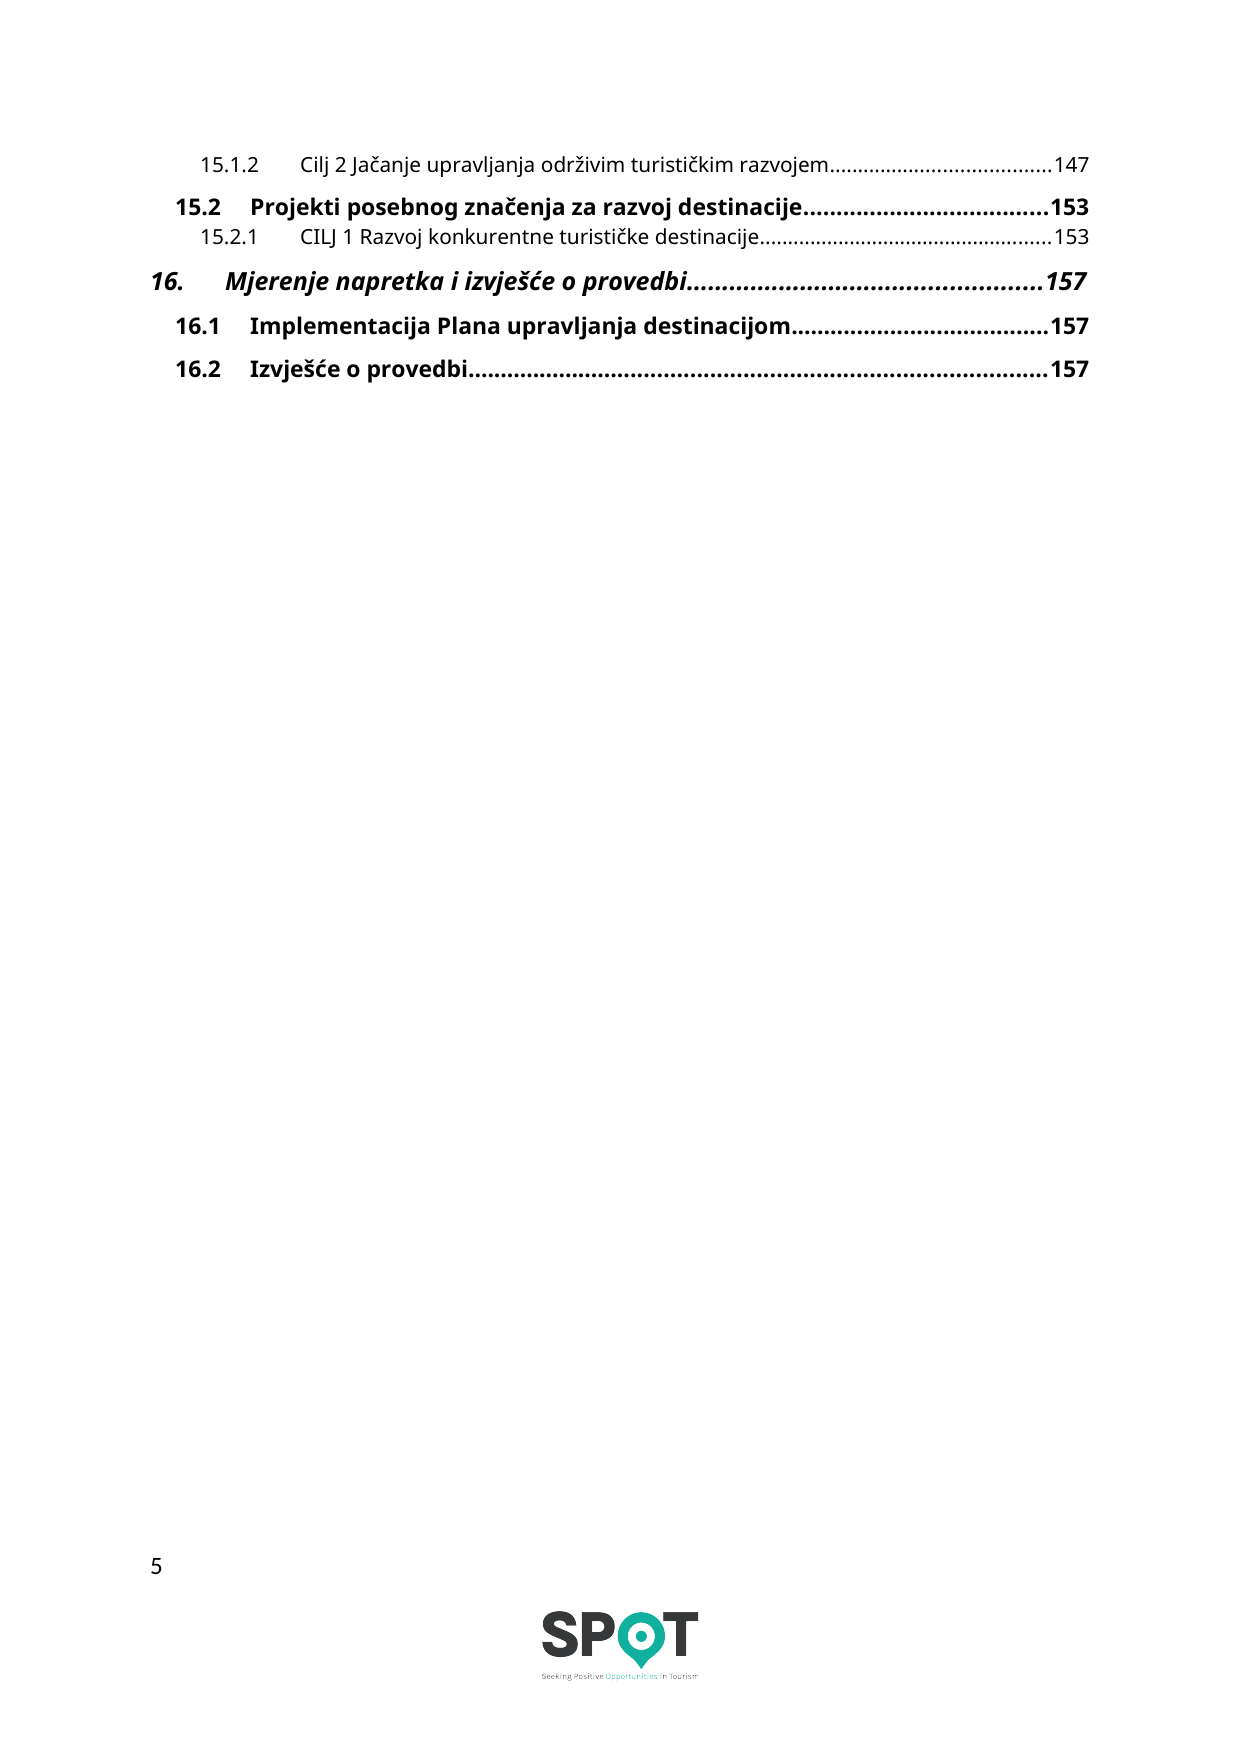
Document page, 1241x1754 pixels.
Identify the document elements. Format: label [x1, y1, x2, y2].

picture [542, 1611, 699, 1681]
